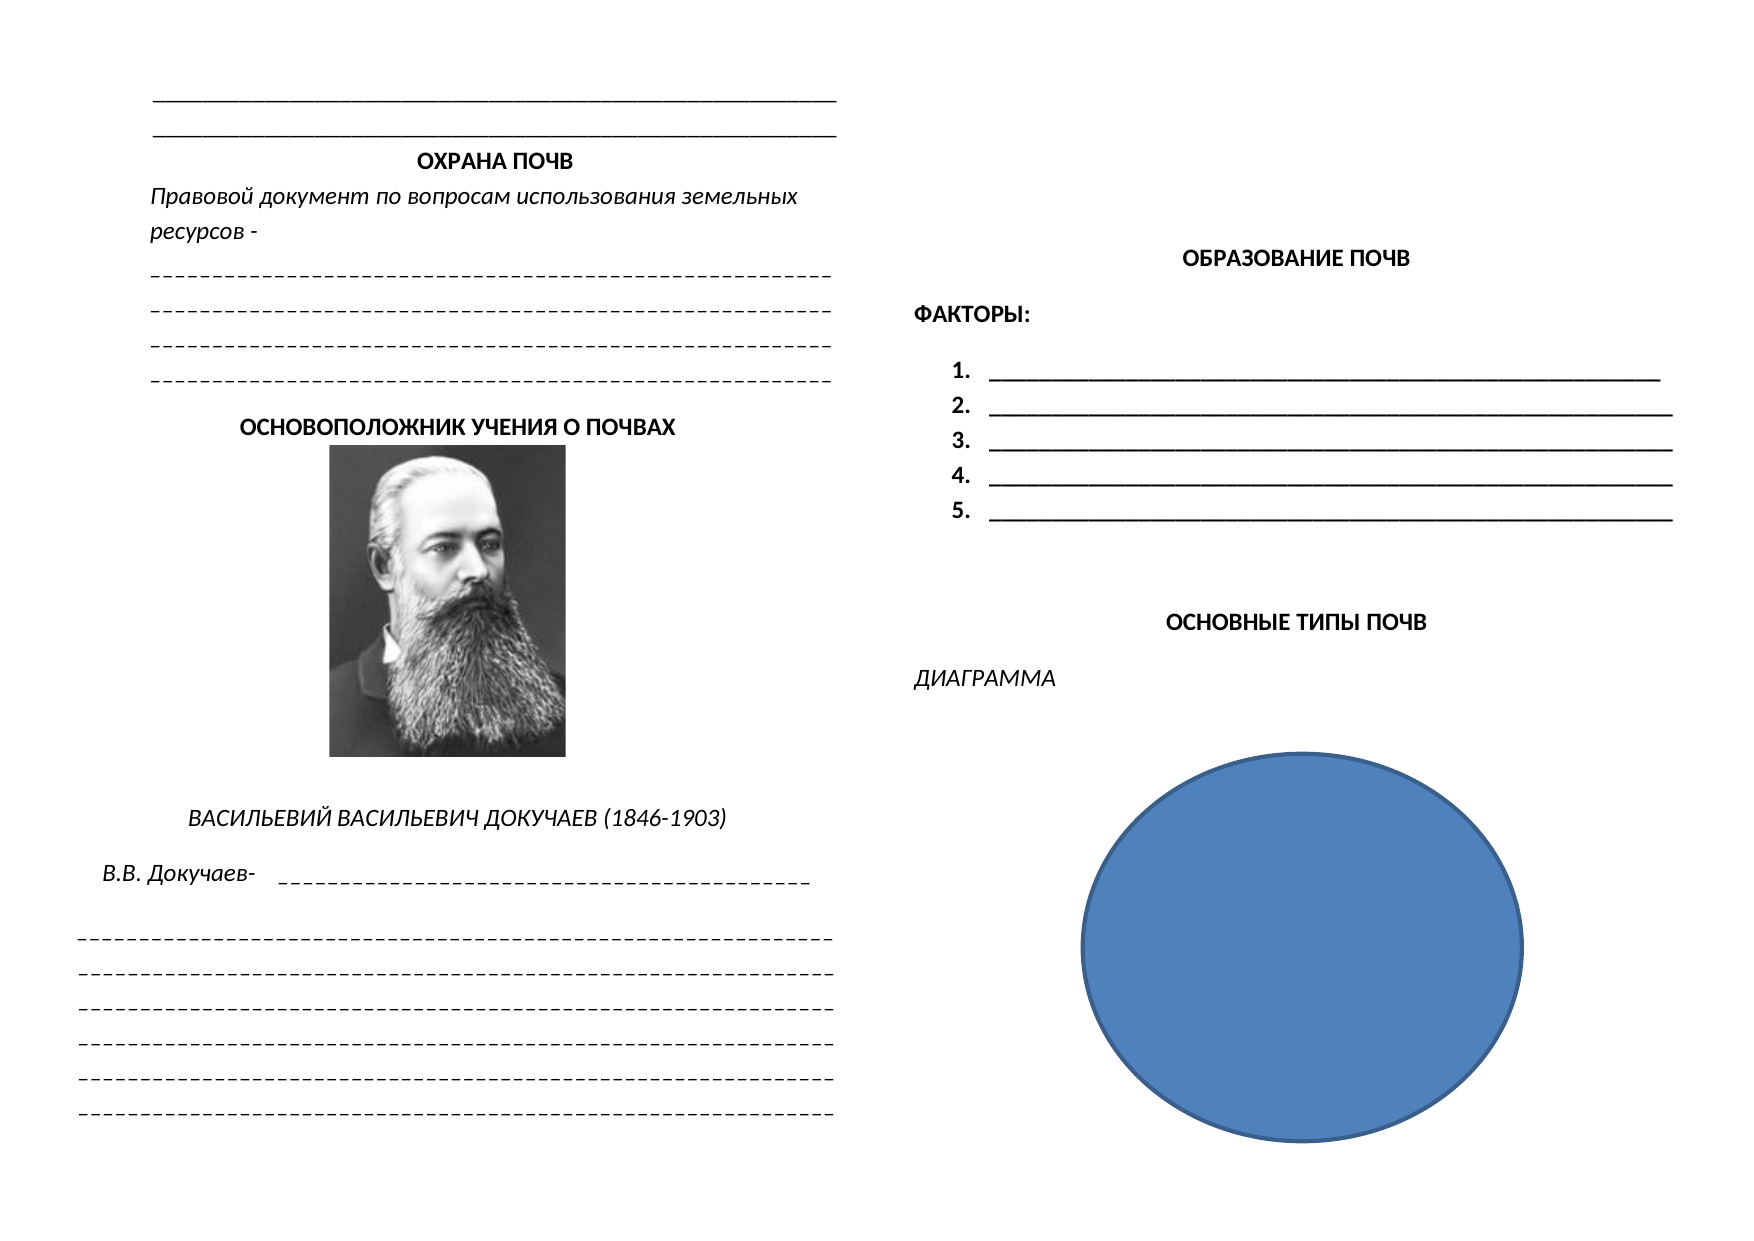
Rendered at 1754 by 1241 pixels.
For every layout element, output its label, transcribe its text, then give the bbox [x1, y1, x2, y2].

list _______________________________________________________ [951, 389, 1679, 420]
list Правовой документ по вопросам использования земельных ресурсов - ____________________________________________________________________________________________________________________________________________________________________________________________________________________________ [150, 180, 840, 386]
list ОХРАНА ПОЧВ [150, 145, 840, 176]
list _______________________________________________________ [951, 424, 1679, 455]
list _______________________________________________________ [951, 459, 1679, 490]
text ОБРАЗОВАНИЕ ПОЧВ [914, 242, 1679, 273]
text ДИАГРАММА [914, 662, 1679, 692]
picture [328, 445, 565, 756]
list _______________________________________________________ [951, 494, 1679, 525]
text ВАСИЛЬЕВИЙ ВАСИЛЬЕВИЧ ДОКУЧАЕВ (1846-1903) [75, 802, 840, 832]
text В.В. Докучаев- ___________________________________________ [75, 857, 840, 888]
text ОСНОВОПОЛОЖНИК УЧЕНИЯ О ПОЧВАХ [75, 411, 840, 441]
text ______________________________________________________________________________________________________________________________________________________________________________________________________________________________________________________________________________________________________________________________________________________________________________ [75, 913, 840, 1119]
list ______________________________________________________ [951, 354, 1679, 385]
text ОСНОВНЫЕ ТИПЫ ПОЧВ [914, 606, 1679, 636]
text ФАКТОРЫ: [914, 298, 1679, 329]
